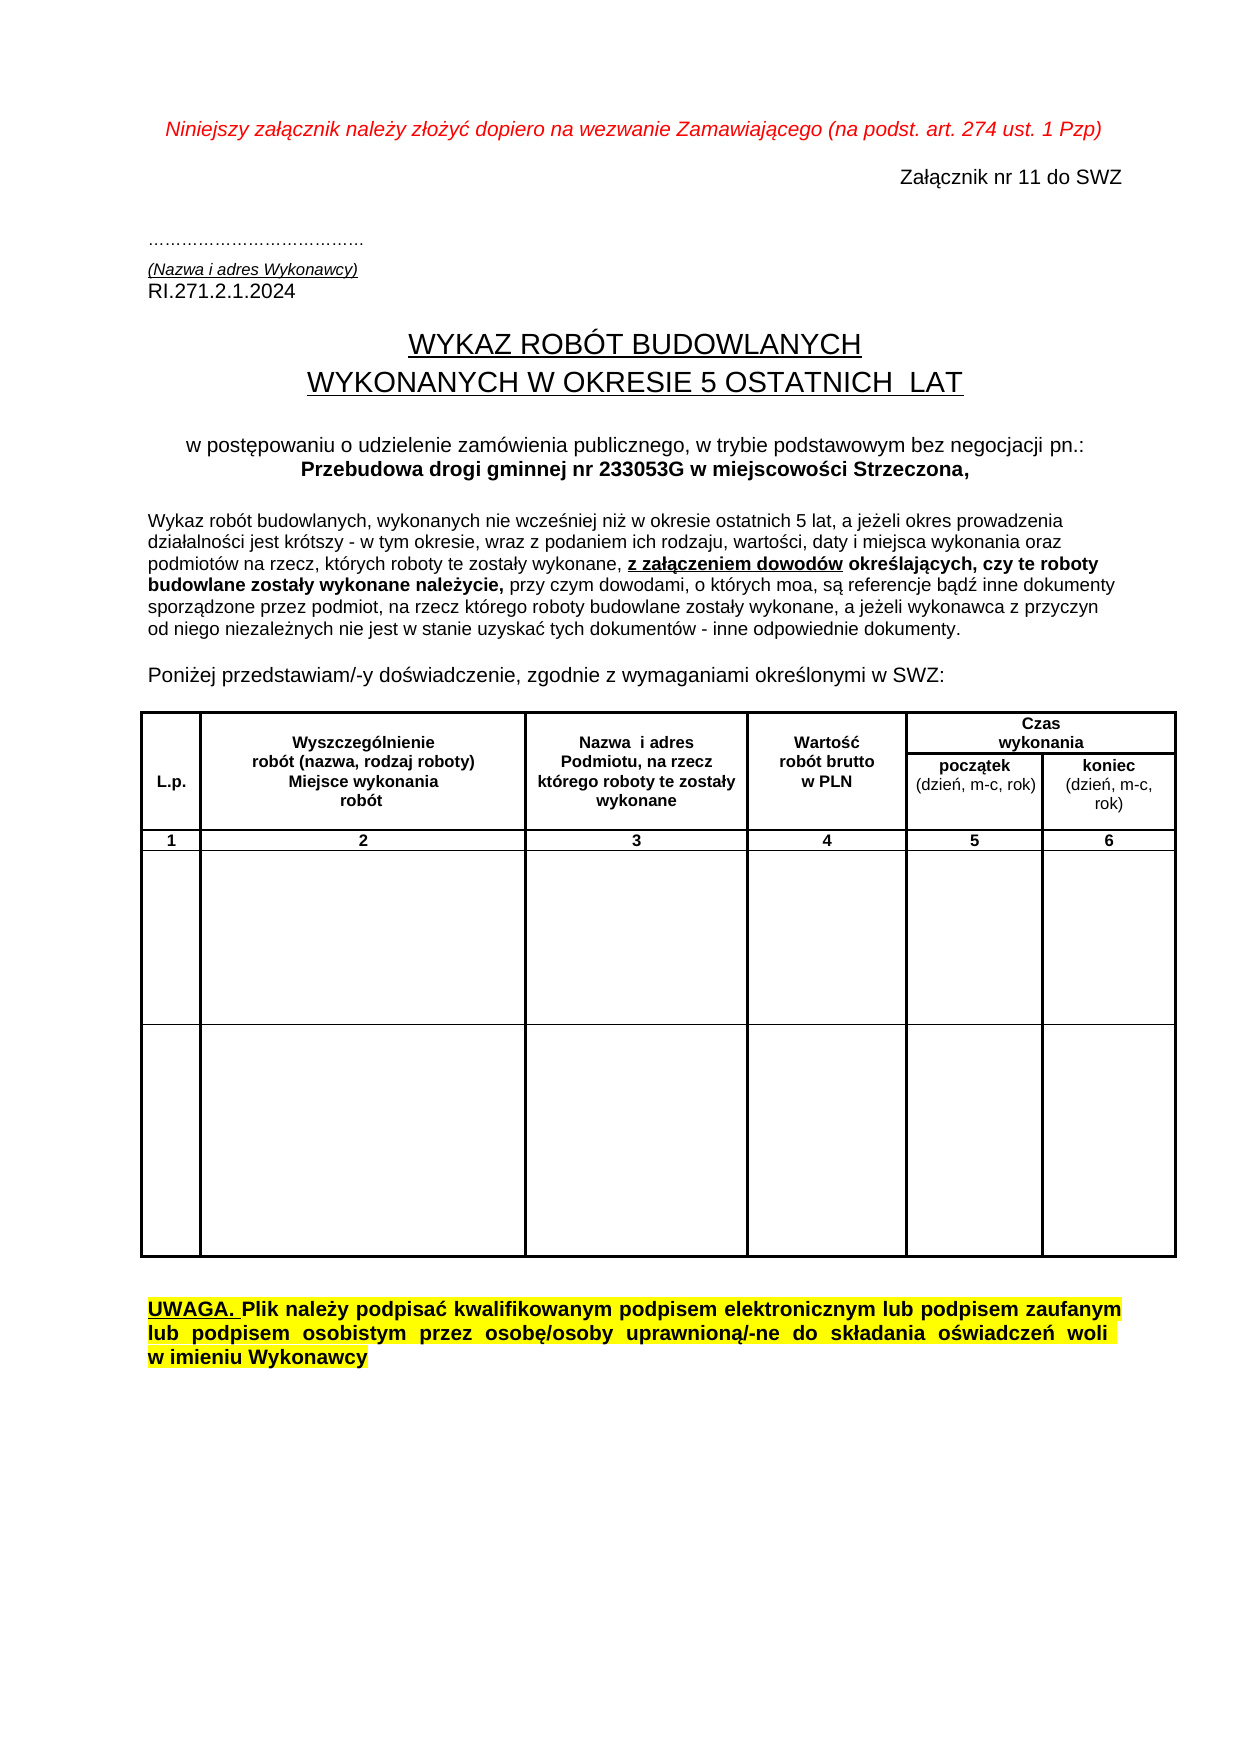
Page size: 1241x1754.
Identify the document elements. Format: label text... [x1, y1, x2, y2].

table_cell [908, 1025, 1041, 1255]
table_cell [908, 851, 1041, 1024]
text Poniżej przedstawiam/-y doświadczenie, zgodnie z wymaganiami określonymi w SWZ: [148, 663, 1122, 687]
table_cell początek (dzień, m-c, rok) [908, 755, 1041, 829]
table_cell [143, 1025, 199, 1255]
table_header Nazwa i adres Podmiotu, na rzecz którego roboty te zostały wykonane [527, 714, 746, 829]
text w postępowaniu o udzielenie zamówienia publicznego, w trybie podstawowym bez negocjacji pn.: Przebudowa drogi gminnej nr 233053G w miejscowości Strzeczona, [148, 433, 1122, 481]
table_cell [749, 1025, 905, 1255]
subtitle WYKAZ ROBÓT BUDOWLANYCH [148, 327, 1122, 361]
text UWAGA. Plik należy podpisać kwalifikowanym podpisem elektronicznym lub podpisem zaufanym lub podpisem osobistym przez osobę/osoby uprawnioną/-ne do składania oświadczeń woli w imieniu Wykonawcy [148, 1321, 1122, 1368]
table_cell [527, 1025, 746, 1255]
table_cell 1 [143, 831, 199, 849]
table_cell [1044, 1025, 1174, 1255]
table_header L.p. [143, 714, 199, 829]
text Załącznik nr 11 do SWZ [148, 164, 1122, 188]
table_cell koniec (dzień, m-c, rok) [1044, 755, 1174, 829]
table_cell [202, 1025, 524, 1255]
table_cell [1044, 851, 1174, 1024]
table_cell [749, 851, 905, 1024]
table_cell 4 [749, 831, 905, 849]
table_header Czas wykonania [908, 714, 1174, 752]
text ………………………………… [148, 230, 1122, 249]
subtitle WYKONANYCH W OKRESIE 5 OSTATNICH LAT [148, 366, 1122, 399]
table_cell [143, 851, 199, 1024]
text RI.271.2.1.2024 [148, 279, 1122, 303]
table_cell 6 [1044, 831, 1174, 849]
text Wykaz robót budowlanych, wykonanych nie wcześniej niż w okresie ostatnich 5 lat, a jeżeli okres prowadzenia działalności jest krótszy - w tym okresie, wraz z podaniem ich rodzaju, wartości, daty i miejsca wykonania oraz podmiotów na rzecz, których roboty te zostały wykonane, z załączeniem dowodów określających, czy te roboty budowlane zostały wykonane należycie, przy czym dowodami, o których moa, są referencje bądź inne dokumenty sporządzone przez podmiot, na rzecz którego roboty budowlane zostały wykonane, a jeżeli wykonawca z przyczyn od niego niezależnych nie jest w stanie uzyskać tych dokumentów - inne odpowiednie dokumenty. [148, 509, 1122, 639]
table_cell 5 [908, 831, 1041, 849]
table_cell [527, 851, 746, 1024]
text Niniejszy załącznik należy złożyć dopiero na wezwanie Zamawiającego (na podst. art. 274 ust. 1 Pzp) [148, 117, 1122, 141]
table_cell 3 [527, 831, 746, 849]
table_header Wartość robót brutto w PLN [749, 714, 905, 829]
table_cell [202, 851, 524, 1024]
table_header Wyszczególnienie robót (nazwa, rodzaj roboty) Miejsce wykonania robót [202, 714, 524, 829]
table_cell 2 [202, 831, 524, 849]
text (Nazwa i adres Wykonawcy) [148, 260, 1122, 279]
